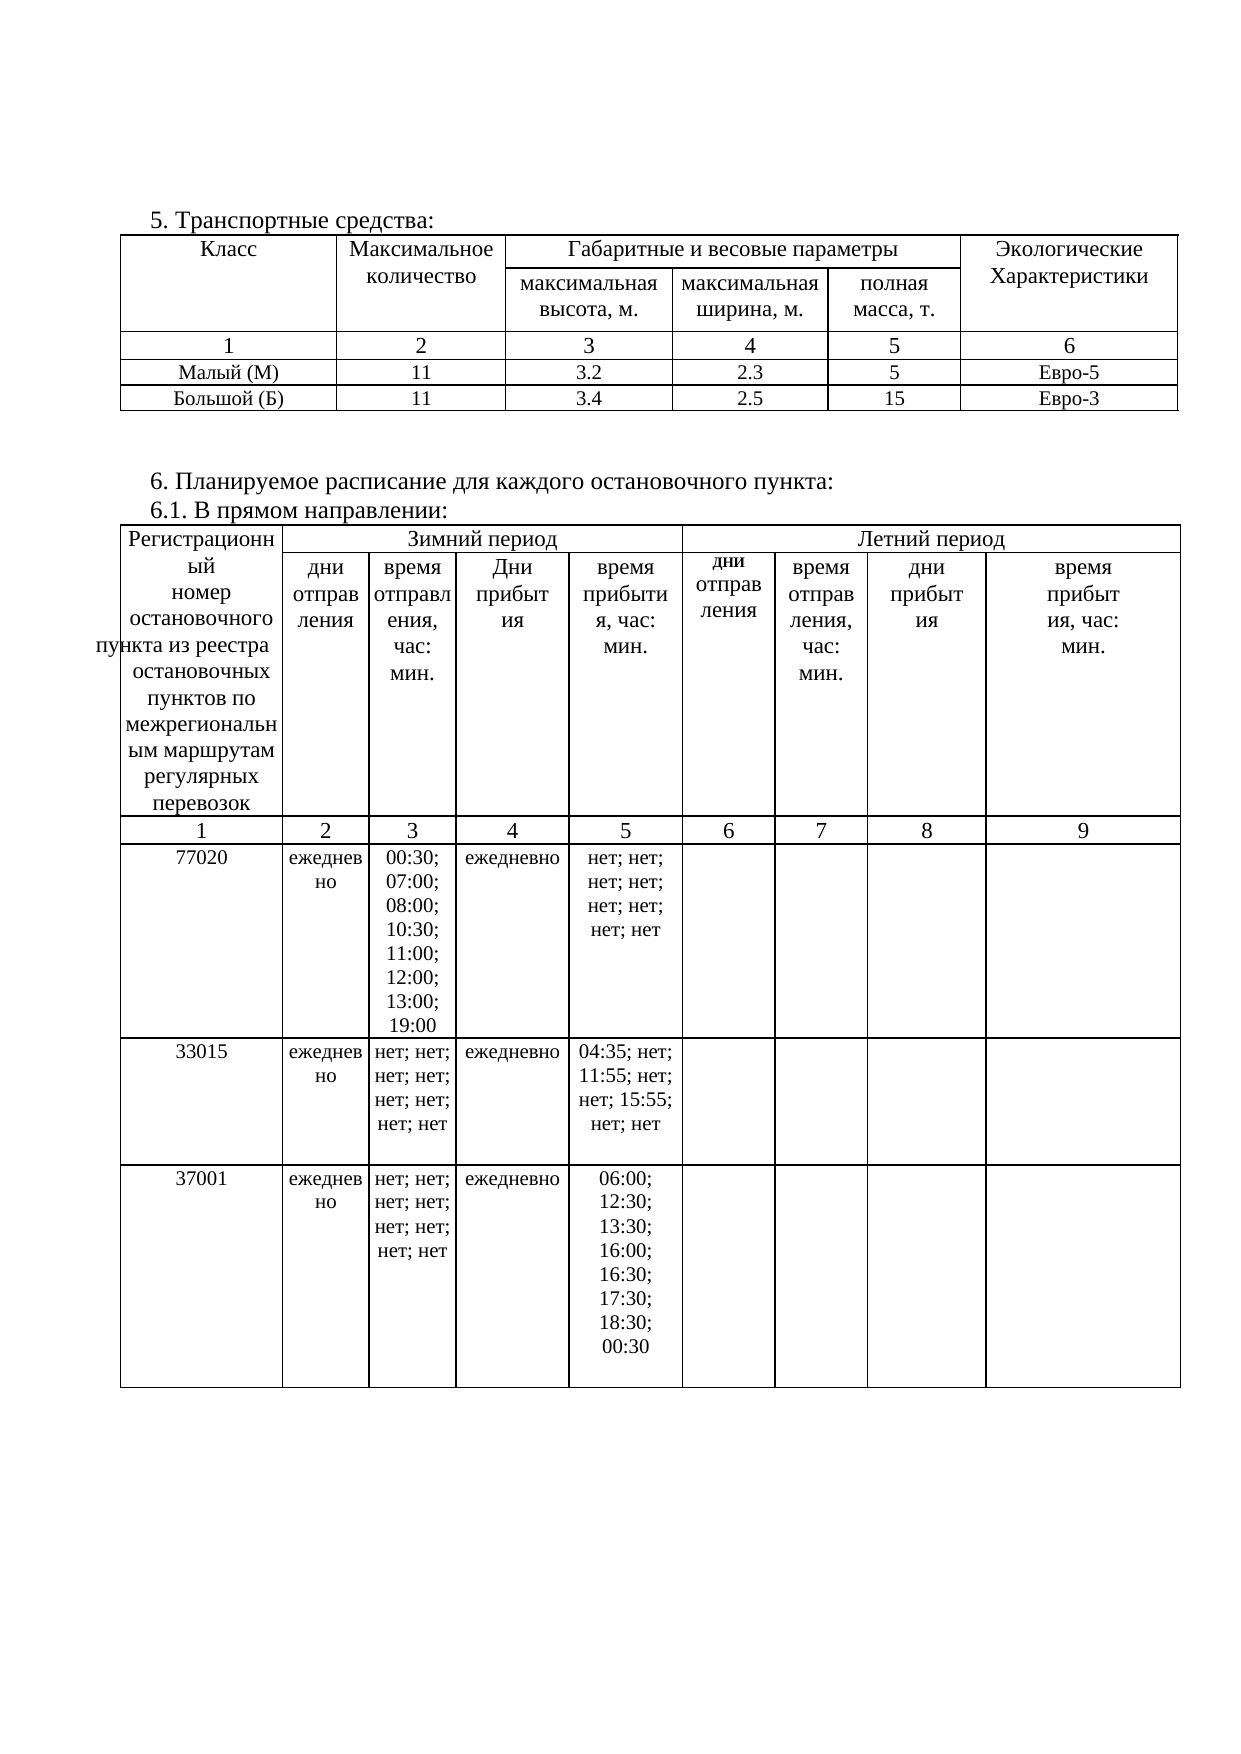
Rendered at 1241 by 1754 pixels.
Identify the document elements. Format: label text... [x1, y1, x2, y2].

table_cell 1 [121, 332, 336, 358]
table_cell 3 [506, 332, 672, 358]
table_cell [776, 845, 867, 1037]
table_cell 2.5 [673, 386, 827, 410]
table_cell ежедневно [283, 1166, 368, 1387]
table_cell Дни прибыт ия [457, 553, 568, 815]
table_cell время отправл ения, час: мин. [370, 553, 455, 815]
table_cell 3.4 [506, 386, 672, 410]
table_cell Большой (Б) [121, 386, 336, 410]
table_header Класс [121, 236, 336, 331]
table_cell [776, 1039, 867, 1164]
table_cell ДНИ отправ ления [683, 553, 774, 815]
table_cell [987, 1039, 1180, 1164]
table_header Экологические Характеристики [961, 236, 1177, 331]
table_cell 4 [457, 817, 568, 843]
table_cell [868, 1039, 985, 1164]
table_header Габаритные и весовые параметры [506, 236, 960, 267]
table_cell 77020 [121, 845, 282, 1037]
table_cell [987, 845, 1180, 1037]
table_cell 6 [961, 332, 1177, 358]
table_cell [683, 845, 774, 1037]
table_cell 11 [337, 360, 505, 384]
table_cell ежедневно [457, 1166, 568, 1387]
table_cell [683, 1166, 774, 1387]
table_cell 1 [121, 817, 282, 843]
text 6.1. В прямом направлении: [150, 495, 1090, 524]
table_cell 3 [370, 817, 455, 843]
table_cell ежедневно [457, 1039, 568, 1164]
text 5. Транспортные средства: [150, 205, 1090, 234]
table_cell время отправ ления, час: мин. [776, 553, 867, 815]
table_cell 00:30; 07:00; 08:00; 10:30; 11:00; 12:00; 13:00; 19:00 [370, 845, 455, 1037]
table_cell 5 [829, 332, 960, 358]
table_cell 5 [570, 817, 682, 843]
table_cell нет; нет; нет; нет; нет; нет; нет; нет [570, 845, 682, 1037]
table_cell 06:00; 12:30; 13:30; 16:00; 16:30; 17:30; 18:30; 00:30 [570, 1166, 682, 1387]
table_cell 11 [337, 386, 505, 410]
table_cell 5 [829, 360, 960, 384]
table_cell 4 [673, 332, 827, 358]
table_cell полная масса, т. [829, 269, 960, 331]
table_cell ежедневно [283, 845, 368, 1037]
table_cell время прибыти я, час: мин. [570, 553, 682, 815]
table_cell [987, 1166, 1180, 1387]
table_cell ежедневно [457, 845, 568, 1037]
table_cell дни прибыт ия [868, 553, 985, 815]
table_cell Евро-3 [961, 386, 1177, 410]
table_cell [776, 1166, 867, 1387]
table_cell нет; нет; нет; нет; нет; нет; нет; нет [370, 1039, 455, 1164]
table_cell 7 [776, 817, 867, 843]
table_cell Малый (М) [121, 360, 336, 384]
table_cell ежедневно [283, 1039, 368, 1164]
table_cell 33015 [121, 1039, 282, 1164]
table_cell время прибыт ия, час: мин. [987, 553, 1180, 815]
table_cell [868, 845, 985, 1037]
table_cell 15 [829, 386, 960, 410]
table_cell 6 [683, 817, 774, 843]
table_header Регистрационный номер остановочного пункта из реестра остановочных пунктов по межрегиональным маршрутам регулярных перевозок [121, 526, 282, 815]
table_cell 04:35; нет; 11:55; нет; нет; 15:55; нет; нет [570, 1039, 682, 1164]
table_cell Евро-5 [961, 360, 1177, 384]
table_cell [868, 1166, 985, 1387]
table_cell 2 [337, 332, 505, 358]
table_cell максимальная ширина, м. [673, 269, 827, 331]
table_cell [683, 1039, 774, 1164]
table_header Зимний период [283, 526, 682, 552]
table_cell 2.3 [673, 360, 827, 384]
table_cell нет; нет; нет; нет; нет; нет; нет; нет [370, 1166, 455, 1387]
table_cell 3.2 [506, 360, 672, 384]
table_header Максимальное количество [337, 236, 505, 331]
text 6. Планируемое расписание для каждого остановочного пункта: [150, 466, 1090, 495]
table_cell 8 [868, 817, 985, 843]
table_cell максимальная высота, м. [506, 269, 672, 331]
table_cell 9 [987, 817, 1180, 843]
table_header Летний период [683, 526, 1180, 552]
table_cell 37001 [121, 1166, 282, 1387]
table_cell дни отправ ления [283, 553, 368, 815]
table_cell 2 [283, 817, 368, 843]
